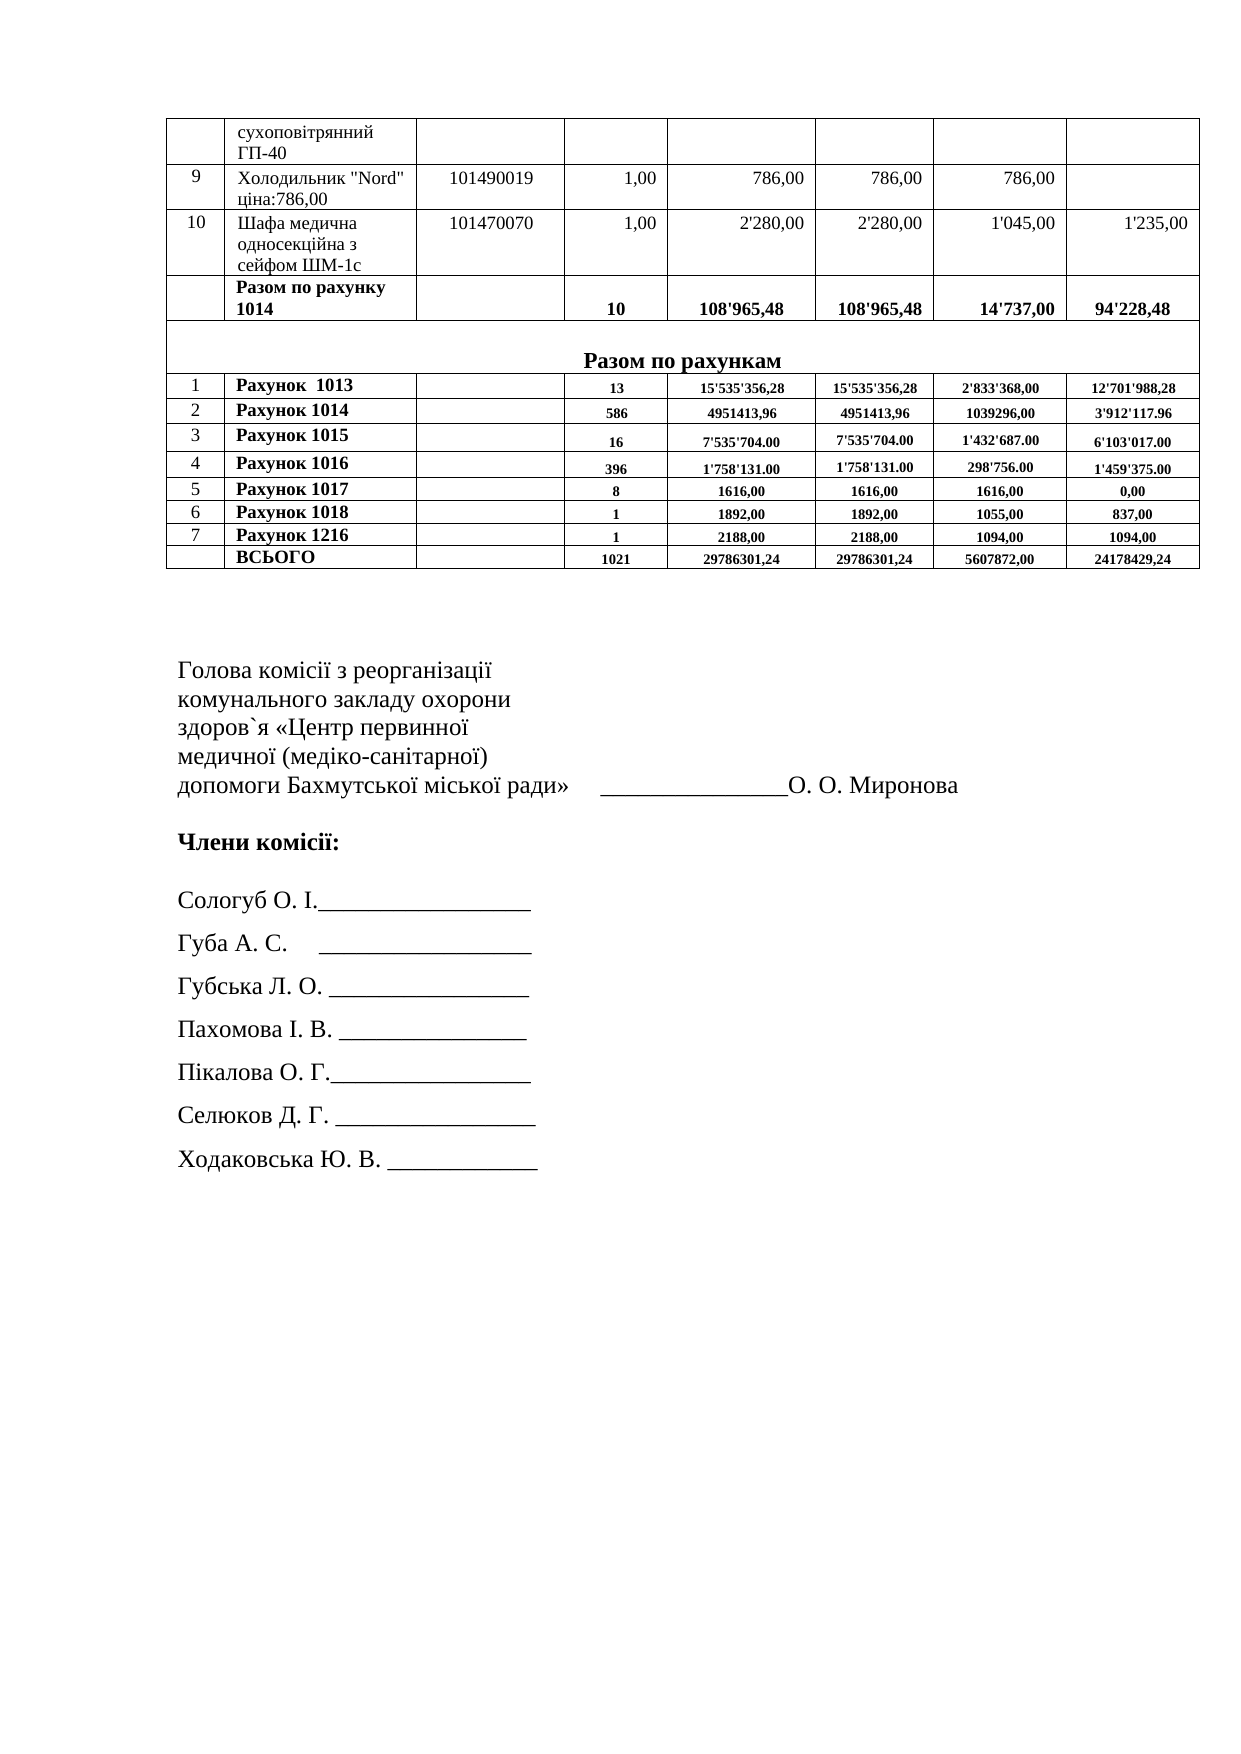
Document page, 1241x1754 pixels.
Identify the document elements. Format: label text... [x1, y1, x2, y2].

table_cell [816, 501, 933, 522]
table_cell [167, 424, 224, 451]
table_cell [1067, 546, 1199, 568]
text Сологуб О. І._________________ [177, 885, 1152, 914]
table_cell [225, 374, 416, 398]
text здоров`я «Центр первинної [177, 712, 1152, 741]
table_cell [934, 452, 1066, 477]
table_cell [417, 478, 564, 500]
text Селюков Д. Г. ________________ [177, 1101, 1152, 1129]
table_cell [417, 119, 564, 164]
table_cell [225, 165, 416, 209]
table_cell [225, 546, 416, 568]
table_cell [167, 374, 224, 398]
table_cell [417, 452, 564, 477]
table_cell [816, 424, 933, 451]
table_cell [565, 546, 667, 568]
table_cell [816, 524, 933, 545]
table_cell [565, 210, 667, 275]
text допомоги Бахмутської міської ради» _______________О. О. Миронова [177, 770, 1152, 799]
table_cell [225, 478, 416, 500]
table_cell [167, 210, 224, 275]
text медичної (медіко-санітарної) [177, 741, 1152, 770]
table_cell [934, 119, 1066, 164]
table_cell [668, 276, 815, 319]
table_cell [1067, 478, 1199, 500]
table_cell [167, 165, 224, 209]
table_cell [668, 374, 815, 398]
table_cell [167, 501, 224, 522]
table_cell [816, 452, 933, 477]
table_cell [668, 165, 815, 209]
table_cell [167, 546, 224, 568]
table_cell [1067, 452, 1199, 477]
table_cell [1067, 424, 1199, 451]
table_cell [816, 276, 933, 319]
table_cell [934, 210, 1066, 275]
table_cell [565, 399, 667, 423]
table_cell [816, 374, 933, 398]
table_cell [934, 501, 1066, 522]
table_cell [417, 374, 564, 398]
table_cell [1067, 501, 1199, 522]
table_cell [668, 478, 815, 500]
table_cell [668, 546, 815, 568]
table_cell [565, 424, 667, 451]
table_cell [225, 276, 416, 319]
text Пахомова І. В. _______________ [177, 1014, 1152, 1043]
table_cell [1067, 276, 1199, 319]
text Губа А. С. _________________ [177, 928, 1152, 957]
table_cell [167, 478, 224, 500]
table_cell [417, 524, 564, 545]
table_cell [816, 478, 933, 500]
text Пікалова О. Г.________________ [177, 1057, 1152, 1086]
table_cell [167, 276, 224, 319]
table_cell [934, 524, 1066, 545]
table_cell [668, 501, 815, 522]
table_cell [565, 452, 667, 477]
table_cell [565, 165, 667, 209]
text Голова комісії з реорганізації [177, 655, 1152, 684]
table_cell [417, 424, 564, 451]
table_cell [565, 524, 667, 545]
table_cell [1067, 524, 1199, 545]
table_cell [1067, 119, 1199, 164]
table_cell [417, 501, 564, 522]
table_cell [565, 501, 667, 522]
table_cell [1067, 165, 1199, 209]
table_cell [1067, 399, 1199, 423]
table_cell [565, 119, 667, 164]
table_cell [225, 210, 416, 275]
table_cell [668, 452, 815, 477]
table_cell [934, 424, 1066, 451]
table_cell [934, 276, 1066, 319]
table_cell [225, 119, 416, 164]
text Ходаковська Ю. В. ____________ [177, 1144, 1152, 1172]
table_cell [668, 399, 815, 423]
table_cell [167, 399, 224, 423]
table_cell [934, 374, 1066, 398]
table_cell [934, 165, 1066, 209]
text Члени комісії: [177, 827, 1152, 856]
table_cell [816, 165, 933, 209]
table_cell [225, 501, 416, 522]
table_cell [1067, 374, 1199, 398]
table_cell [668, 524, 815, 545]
text комунального закладу охорони [177, 684, 1152, 712]
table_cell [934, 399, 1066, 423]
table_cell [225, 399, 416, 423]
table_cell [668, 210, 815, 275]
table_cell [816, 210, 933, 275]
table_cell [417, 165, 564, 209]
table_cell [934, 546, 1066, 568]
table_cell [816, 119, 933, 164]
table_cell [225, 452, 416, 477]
text Губська Л. О. ________________ [177, 971, 1152, 1000]
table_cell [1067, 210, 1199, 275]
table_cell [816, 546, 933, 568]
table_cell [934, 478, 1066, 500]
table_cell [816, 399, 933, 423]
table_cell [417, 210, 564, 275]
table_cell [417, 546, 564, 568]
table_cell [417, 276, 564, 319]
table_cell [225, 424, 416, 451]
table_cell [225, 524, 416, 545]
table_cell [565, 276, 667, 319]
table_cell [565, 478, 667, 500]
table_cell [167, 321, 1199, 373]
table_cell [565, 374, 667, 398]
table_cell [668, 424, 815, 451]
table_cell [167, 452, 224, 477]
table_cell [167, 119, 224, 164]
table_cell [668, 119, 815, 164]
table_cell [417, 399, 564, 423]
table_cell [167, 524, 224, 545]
